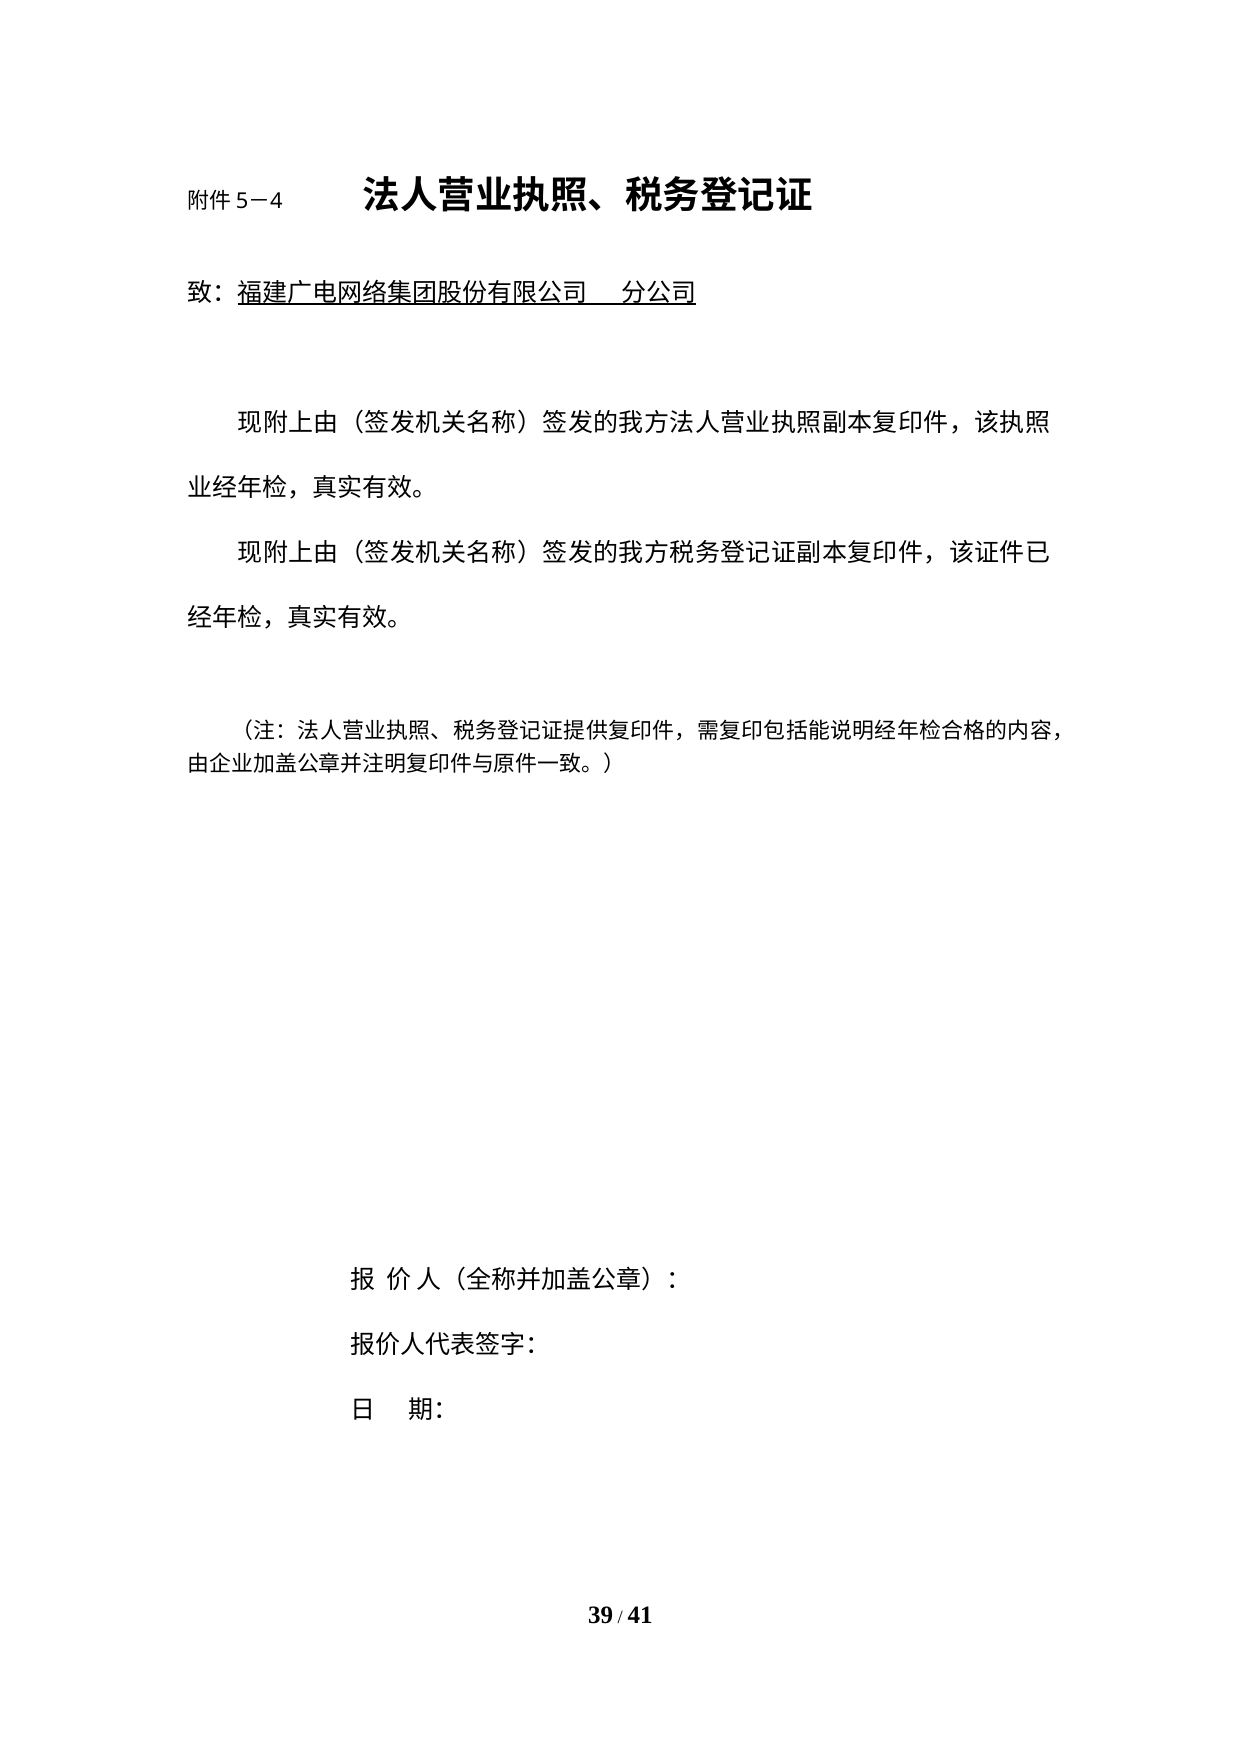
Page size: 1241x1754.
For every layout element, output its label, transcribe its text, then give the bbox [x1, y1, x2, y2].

text （注：法人营业执照、税务登记证提供复印件，需复印包括能说明经年检合格的内容，由企业加盖公章并注明复印件与原件一致。） [187, 713, 1053, 778]
text 报 价 人（全称并加盖公章）： [187, 1245, 1053, 1310]
text 日 期： [187, 1375, 1053, 1440]
text 致：福建广电网络集团股份有限公司 分公司 [187, 258, 1053, 323]
text 附件5－4 法人营业执照、税务登记证 [187, 160, 1053, 225]
text 现附上由（签发机关名称）签发的我方法人营业执照副本复印件，该执照业经年检，真实有效。 [187, 388, 1053, 518]
text 报价人代表签字： [187, 1310, 1053, 1375]
text 现附上由（签发机关名称）签发的我方税务登记证副本复印件，该证件已经年检，真实有效。 [187, 518, 1053, 648]
